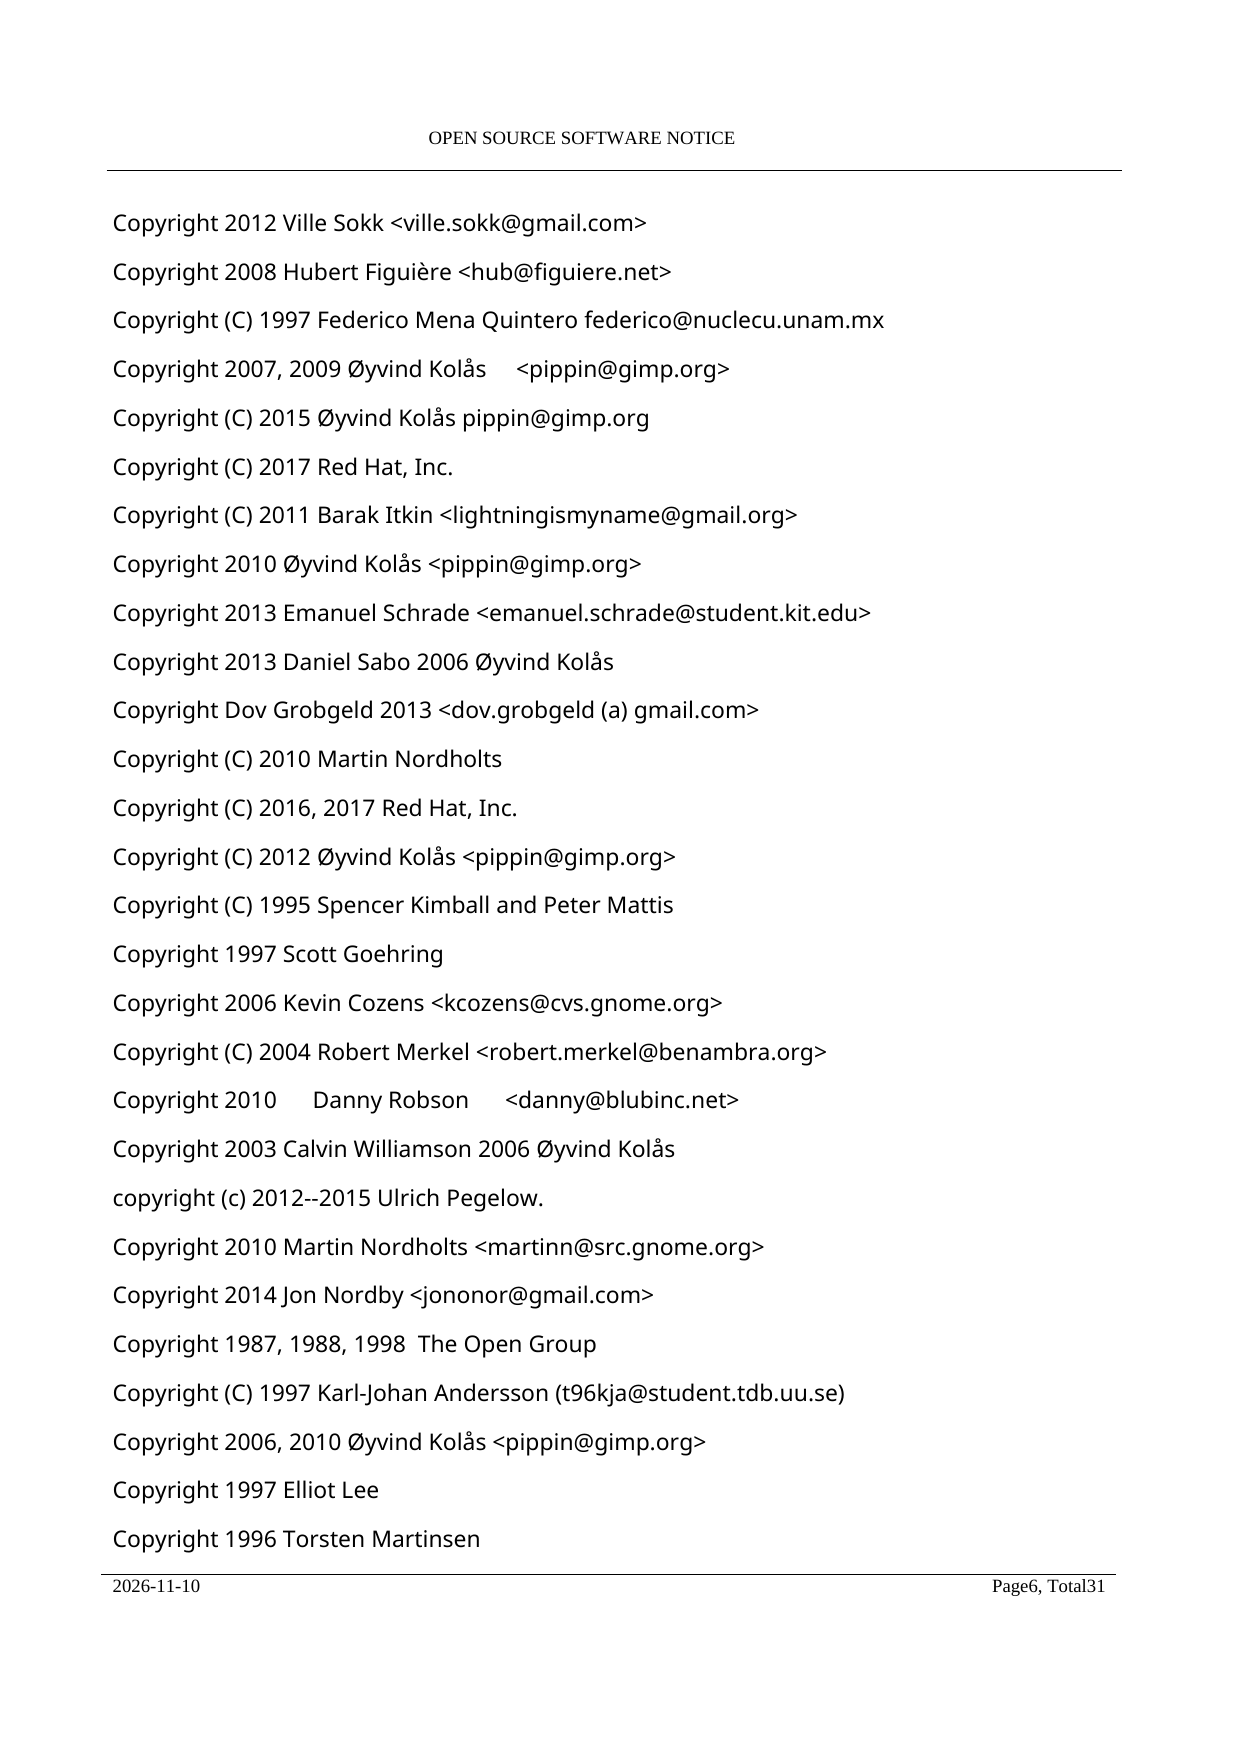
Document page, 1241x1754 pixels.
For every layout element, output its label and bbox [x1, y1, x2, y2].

text [112, 206, 1128, 1555]
